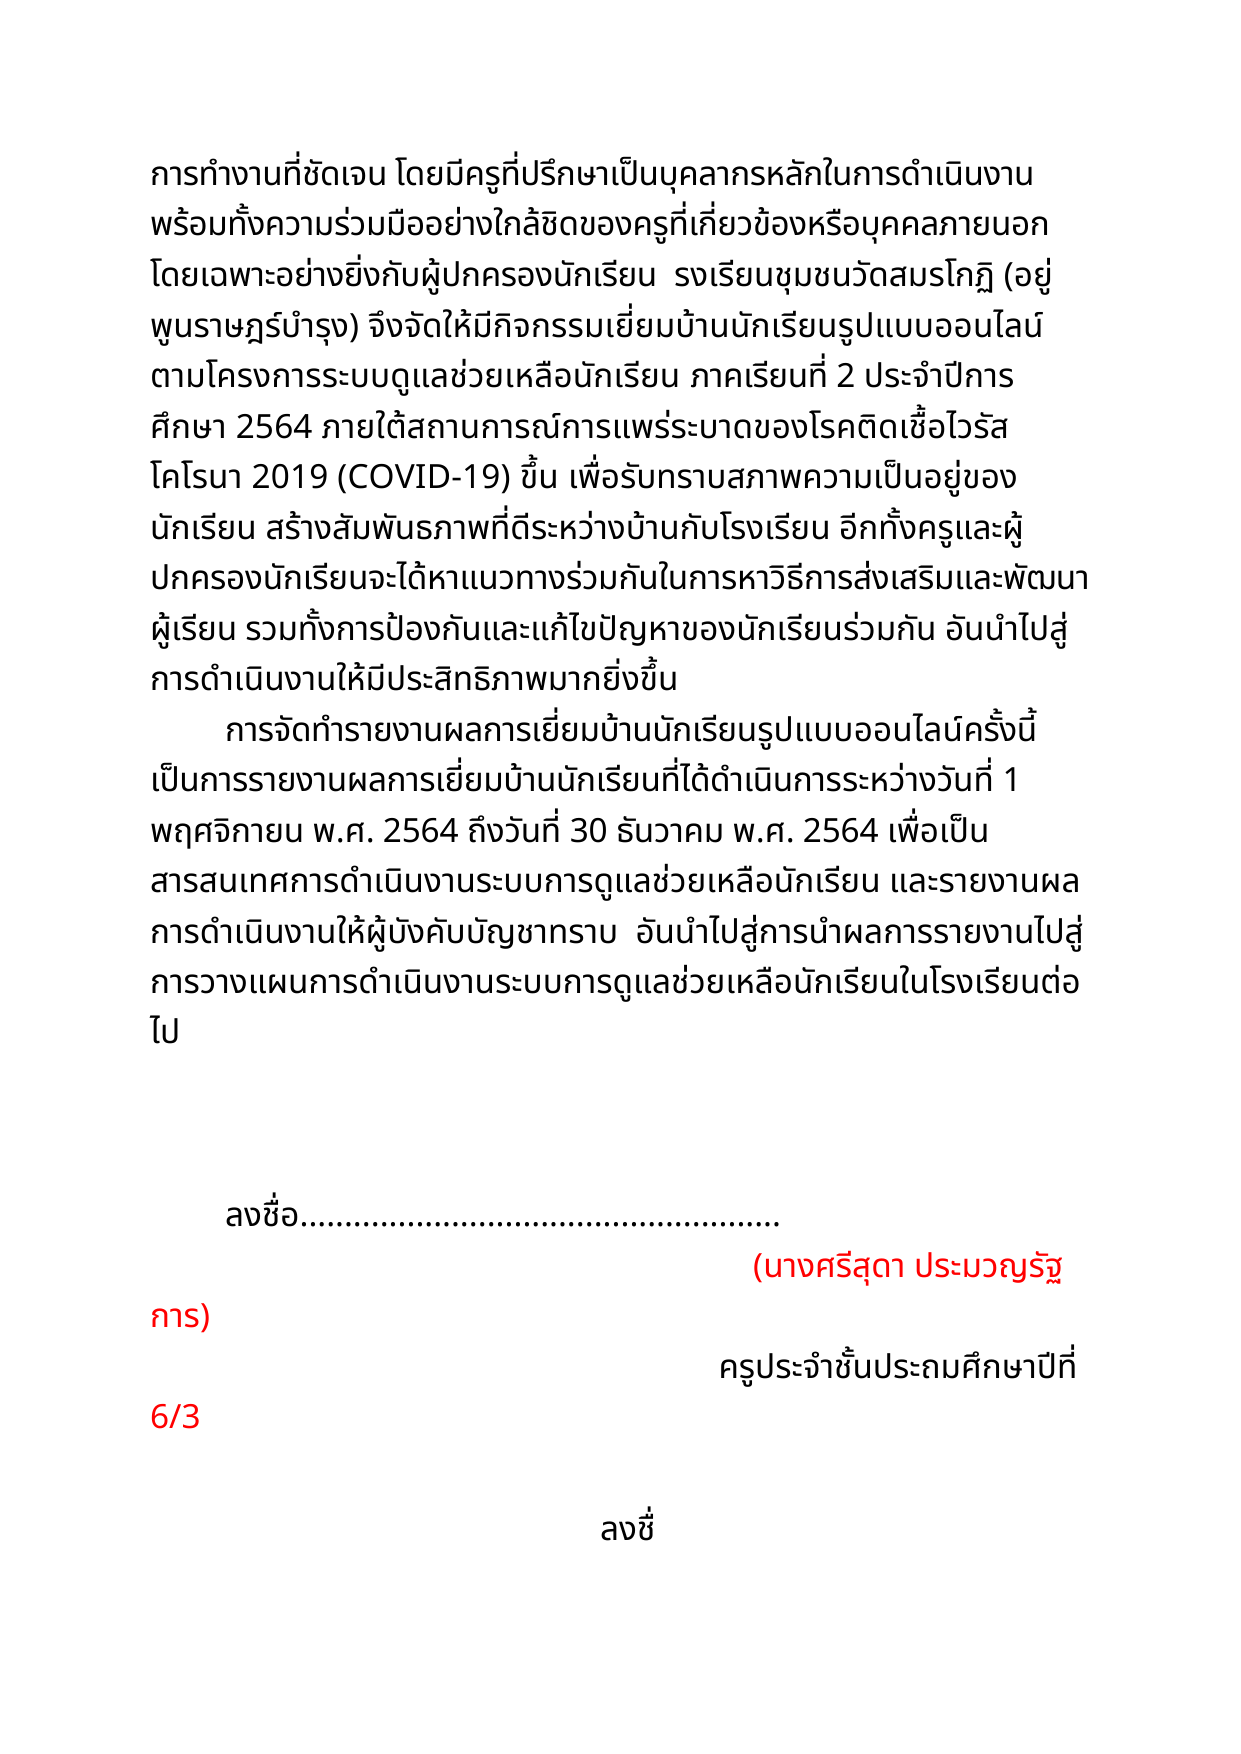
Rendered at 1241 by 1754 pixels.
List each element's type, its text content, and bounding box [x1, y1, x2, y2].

text (นางศรีสุดา ประมวญรัฐการ) [150, 1242, 1090, 1343]
text ครูประจำชั้นประถมศึกษาปีที่ 6/3 [150, 1343, 1090, 1439]
text ลงชื่อ...................................................... [150, 1162, 1090, 1242]
text การจัดทำรายงานผลการเยี่ยมบ้านนักเรียนรูปแบบออนไลน์ครั้งนี้ เป็นการรายงานผลการเยี่ยมบ้านนักเรียนที่ได้ดำเนินการระหว่างวันที่ 1 พฤศจิกายน พ.ศ. 2564 ถึงวันที่ 30 ธันวาคม พ.ศ. 2564 เพื่อเป็นสารสนเทศการดำเนินงานระบบการดูแลช่วยเหลือนักเรียน และรายงานผลการดำเนินงานให้ผู้บังคับบัญชาทราบ อันนำไปสู่การนำผลการรายงานไปสู่การวางแผนการดำเนินงานระบบการดูแลช่วยเหลือนักเรียนในโรงเรียนต่อไป [150, 706, 1090, 1059]
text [150, 150, 1090, 706]
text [600, 1476, 1090, 1555]
